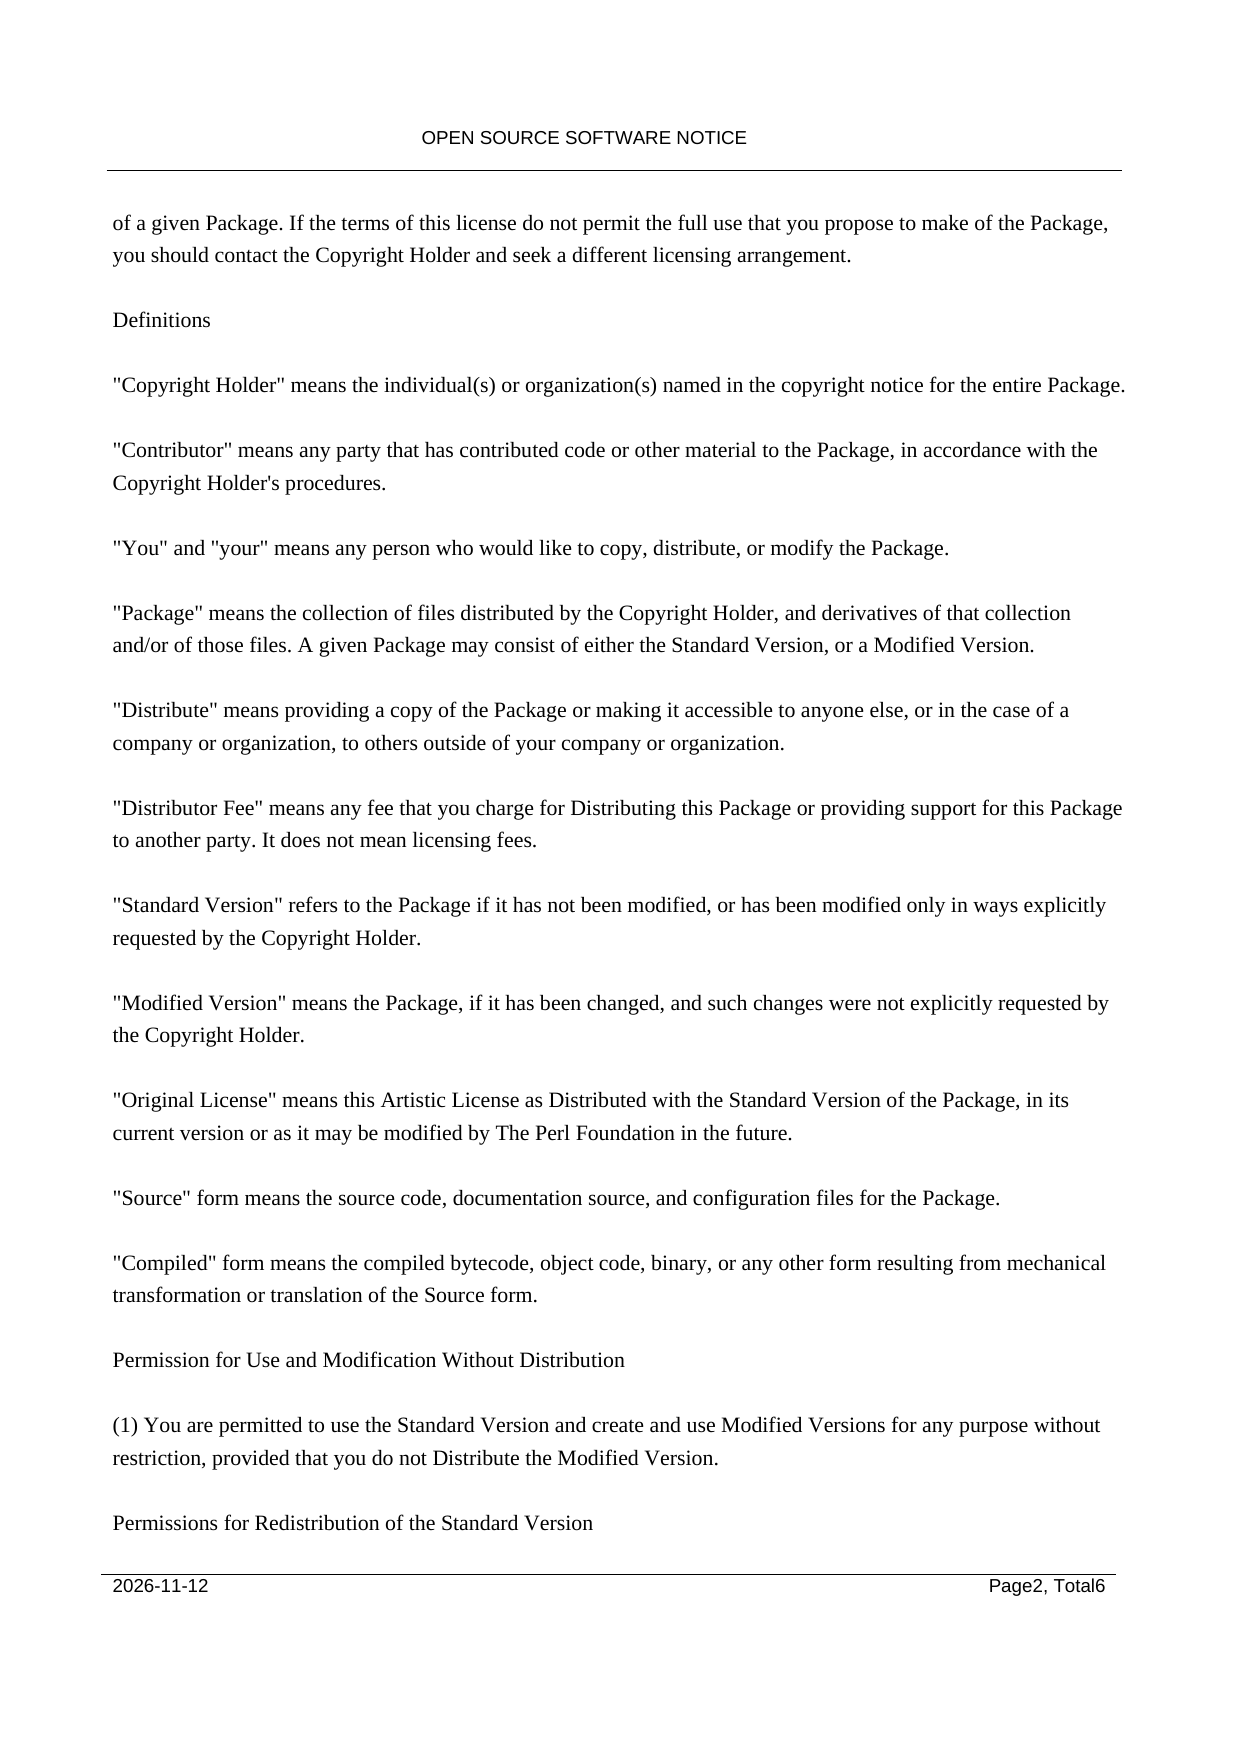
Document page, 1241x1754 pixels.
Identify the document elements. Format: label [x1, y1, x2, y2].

text [112, 206, 1128, 1539]
